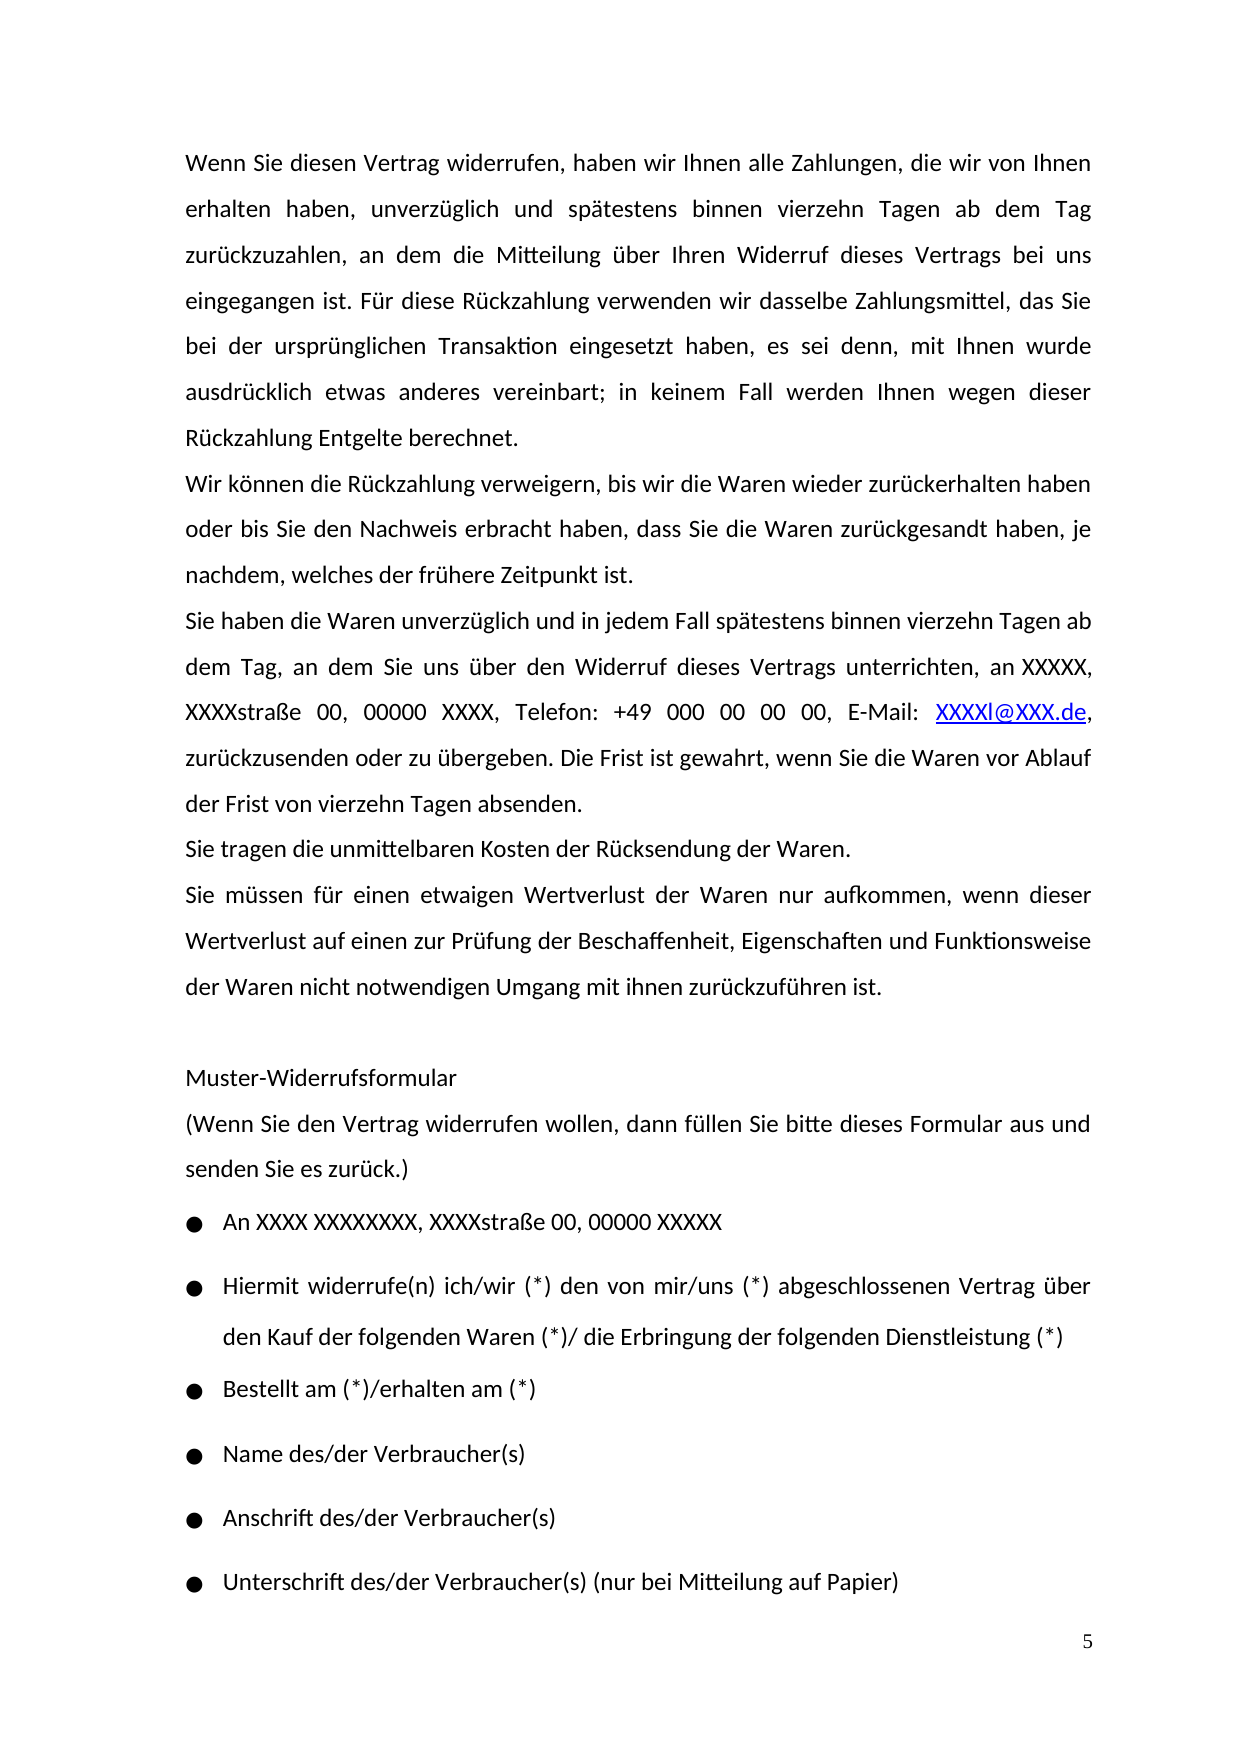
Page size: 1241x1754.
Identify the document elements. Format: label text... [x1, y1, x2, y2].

text (Wenn Sie den Vertrag widerrufen wollen, dann füllen Sie bitte dieses Formular aus und senden Sie es zurück.) [185, 1108, 1093, 1184]
list An XXXX XXXXXXXX, XXXXstraße 00, 00000 XXXXX [185, 1199, 1093, 1242]
text Sie müssen für einen etwaigen Wertverlust der Waren nur aufkommen, wenn dieser Wertverlust auf einen zur Prüfung der Beschaffenheit, Eigenschaften und Funktionsweise der Waren nicht notwendigen Umgang mit ihnen zurückzuführen ist. [185, 879, 1093, 1001]
text Muster-Widerrufsformular [185, 1062, 1093, 1093]
list Name des/der Verbraucher(s) [185, 1431, 1093, 1474]
text Sie haben die Waren unverzüglich und in jedem Fall spätestens binnen vierzehn Tagen ab dem Tag, an dem Sie uns über den Widerruf dieses Vertrags unterrichten, an XXXXX, XXXXstraße 00, 00000 XXXX, Telefon: +49 000 00 00 00, E-Mail: XXXXl@XXX.de, zurückzusenden oder zu übergeben. Die Frist ist gewahrt, wenn Sie die Waren vor Ablauf der Frist von vierzehn Tagen absenden. [185, 605, 1093, 818]
text Wenn Sie diesen Vertrag widerrufen, haben wir Ihnen alle Zahlungen, die wir von Ihnen erhalten haben, unverzüglich und spätestens binnen vierzehn Tagen ab dem Tag zurückzuzahlen, an dem die Mitteilung über Ihren Widerruf dieses Vertrags bei uns eingegangen ist. Für diese Rückzahlung verwenden wir dasselbe Zahlungsmittel, das Sie bei der ursprünglichen Transaktion eingesetzt haben, es sei denn, mit Ihnen wurde ausdrücklich etwas anderes vereinbart; in keinem Fall werden Ihnen wegen dieser Rückzahlung Entgelte berechnet. [185, 148, 1093, 452]
text Wir können die Rückzahlung verweigern, bis wir die Waren wieder zurückerhalten haben oder bis Sie den Nachweis erbracht haben, dass Sie die Waren zurückgesandt haben, je nachdem, welches der frühere Zeitpunkt ist. [185, 468, 1093, 590]
text Sie tragen die unmittelbaren Kosten der Rücksendung der Waren. [185, 833, 1093, 864]
list Hiermit widerrufe(n) ich/wir (*) den von mir/uns (*) abgeschlossenen Vertrag über den Kauf der folgenden Waren (*)/ die Erbringung der folgenden Dienstleistung (*) [185, 1263, 1093, 1352]
list Anschrift des/der Verbraucher(s) [185, 1495, 1093, 1538]
list Bestellt am (*)/erhalten am (*) [185, 1367, 1093, 1410]
list Unterschrift des/der Verbraucher(s) (nur bei Mitteilung auf Papier) [185, 1559, 1093, 1602]
